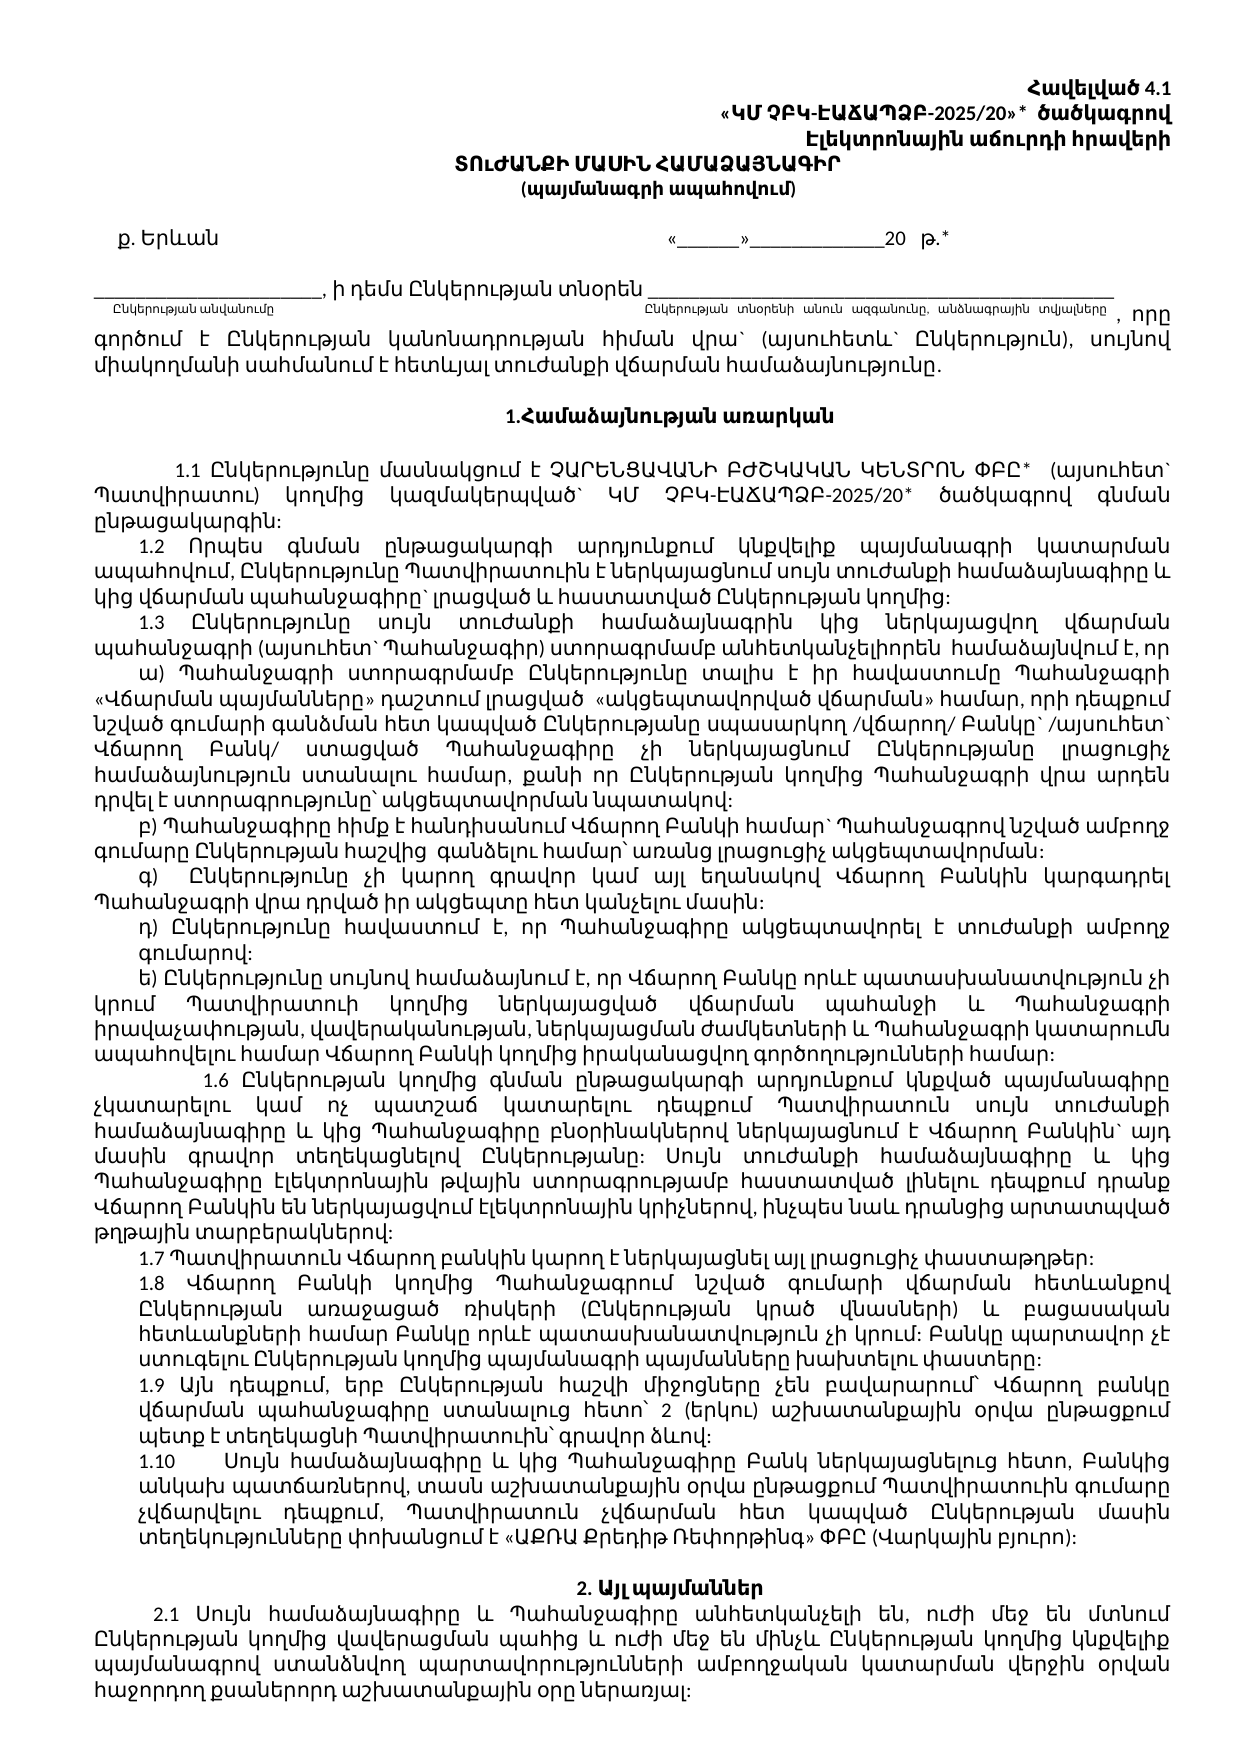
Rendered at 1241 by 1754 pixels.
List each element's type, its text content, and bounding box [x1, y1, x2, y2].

text 1.1 Ընկերությունը մասնակցում է ՉԱՐԵՆՑԱՎԱՆԻ ԲԺՇԿԱԿԱՆ ԿԵՆՏՐՈՆ ՓԲԸ* (այսուհետ` Պատվիրատու) կողմից կազմակերպված` ԿՄ ՉԲԿ-ԷԱՃԱՊՁԲ-2025/20* ծածկագրով գնման ընթացակարգին: [94, 457, 1171, 533]
text 1.10 Սույն համաձայնագիրը և կից Պահանջագիրը Բանկ ներկայացնելուց հետո, Բանկից անկախ պատճառներով, տասն աշխատանքային օրվա ընթացքում Պատվիրատուին գումարը չվճարվելու դեպքում, Պատվիրատուն չվճարման հետ կապված Ընկերության մասին տեղեկությունները փոխանցում է «ԱՔՌԱ Քրեդիթ Ռեփորթինգ» ՓԲԸ (Վարկային բյուրո): [138, 1448, 1171, 1550]
text 1.3 Ընկերությունը սույն տուժանքի համաձայնագրին կից ներկայացվող վճարման պահանջագրի (այսուհետ` Պահանջագիր) ստորագրմամբ անհետկանչելիորեն համաձայնվում է, որ [94, 609, 1171, 660]
text «ԿՄ ՉԲԿ-ԷԱՃԱՊՁԲ-2025/20»* ծածկագրով [94, 100, 1171, 126]
text դ) Ընկերությունը հավաստում է, որ Պահանջագիրը ակցեպտավորել է տուժանքի ամբողջ գումարով: [138, 914, 1171, 965]
text ք. Երևան «______»_____________20 թ.* [94, 225, 1171, 250]
text 1.9 Այն դեպքում, երբ Ընկերության հաշվի միջոցները չեն բավարարում՝ Վճարող բանկը վճարման պահանջագիրը ստանալուց հետո՝ 2 (երկու) աշխատանքային օրվա ընթացքում պետք է տեղեկացնի Պատվիրատուին՝ գրավոր ձևով: [138, 1372, 1171, 1448]
text գ) Ընկերությունը չի կարող գրավոր կամ այլ եղանակով Վճարող Բանկին կարգադրել Պահանջագրի վրա դրված իր ակցեպտը հետ կանչելու մասին: [94, 864, 1171, 914]
text 1.Համաձայնության առարկան [169, 403, 1171, 428]
text (պայմանագրի ապահովում) [94, 177, 1171, 199]
text ե) Ընկերությունը սույնով համաձայնում է, որ Վճարող Բանկը որևէ պատասխանատվություն չի կրում Պատվիրատուի կողմից ներկայացված վճարման պահանջի և Պահանջագրի իրավաչափության, վավերականության, ներկայացման ժամկետների և Պահանջագրի կատարումն ապահովելու համար Վճարող Բանկի կողմից իրականացվող գործողությունների համար: [94, 965, 1171, 1067]
text ՏՈւԺԱՆՔԻ ՄԱՍԻՆ ՀԱՄԱՁԱՅՆԱԳԻՐ [94, 151, 1171, 177]
text 1.7 Պատվիրատուն Վճարող բանկին կարող է ներկայացնել այլ լրացուցիչ փաստաթղթեր: [138, 1245, 1171, 1270]
text 1.2 Որպես գնման ընթացակարգի արդյունքում կնքվելիք պայմանագրի կատարման ապահովում, Ընկերությունը Պատվիրատուին է ներկայացնում սույն տուժանքի համաձայնագիրը և կից վճարման պահանջագիրը` լրացված և հաստատված Ընկերության կողմից: [94, 533, 1171, 609]
text Ընկերության անվանումը Ընկերության տնօրենի անուն ազգանունը, անձնագրային տվյալները , որը գործում է Ընկերության կանոնադրության հիման վրա` (այսուհետև` Ընկերություն), սույնով միակողմանի սահմանում է հետևյալ տուժանքի վճարման համաձայնությունը. [94, 301, 1171, 377]
text բ) Պահանջագիրը հիմք է հանդիսանում Վճարող Բանկի համար` Պահանջագրով նշված ամբողջ գումարը Ընկերության հաշվից գանձելու համար՝ առանց լրացուցիչ ակցեպտավորման: [94, 813, 1171, 864]
text Էլեկտրոնային աճուրդի հրավերի [94, 126, 1171, 151]
text 2.1 Սույն համաձայնագիրը և Պահանջագիրը անհետկանչելի են, ուժի մեջ են մտնում Ընկերության կողմից վավերացման պահից և ուժի մեջ են մինչև Ընկերության կողմից կնքվելիք պայմանագրով ստանձնվող պարտավորությունների ամբողջական կատարման վերջին օրվան հաջորդող քսաներորդ աշխատանքային օրը ներառյալ: [94, 1601, 1171, 1702]
text 2. Այլ պայմաններ [169, 1575, 1171, 1601]
text Հավելված 4.1 [94, 75, 1171, 100]
text ա) Պահանջագրի ստորագրմամբ Ընկերությունը տալիս է իր հավաստումը Պահանջագրի «Վճարման պայմանները» դաշտում լրացված «ակցեպտավորված վճարման» համար, որի դեպքում նշված գումարի գանձման հետ կապված Ընկերությանը սպասարկող /վճարող/ Բանկը` /այսուհետ` Վճարող Բանկ/ ստացված Պահանջագիրը չի ներկայացնում Ընկերությանը լրացուցիչ համաձայնություն ստանալու համար, քանի որ Ընկերության կողմից Պահանջագրի վրա արդեն դրվել է ստորագրությունը՝ ակցեպտավորման նպատակով: [94, 660, 1171, 813]
text 1.8 Վճարող Բանկի կողմից Պահանջագրում նշված գումարի վճարման հետևանքով Ընկերության առաջացած ռիսկերի (Ընկերության կրած վնասների) և բացասական հետևանքների համար Բանկը որևէ պատասխանատվություն չի կրում: Բանկը պարտավոր չէ ստուգելու Ընկերության կողմից պայմանագրի պայմանները խախտելու փաստերը: [138, 1270, 1171, 1372]
text ______________________, ի դեմս Ընկերության տնօրեն _____________________________________________ [94, 276, 1171, 301]
text 1.6 Ընկերության կողմից գնման ընթացակարգի արդյունքում կնքված պայմանագիրը չկատարելու կամ ոչ պատշաճ կատարելու դեպքում Պատվիրատուն սույն տուժանքի համաձայնագիրը և կից Պահանջագիրը բնօրինակներով ներկայացնում է Վճարող Բանկին` այդ մասին գրավոր տեղեկացնելով Ընկերությանը: Սույն տուժանքի համաձայնագիրը և կից Պահանջագիրը էլեկտրոնային թվային ստորագրությամբ հաստատված լինելու դեպքում դրանք Վճարող Բանկին են ներկայացվում էլեկտրոնային կրիչներով, ինչպես նաև դրանցից արտատպված թղթային տարբերակներով: [94, 1067, 1171, 1245]
